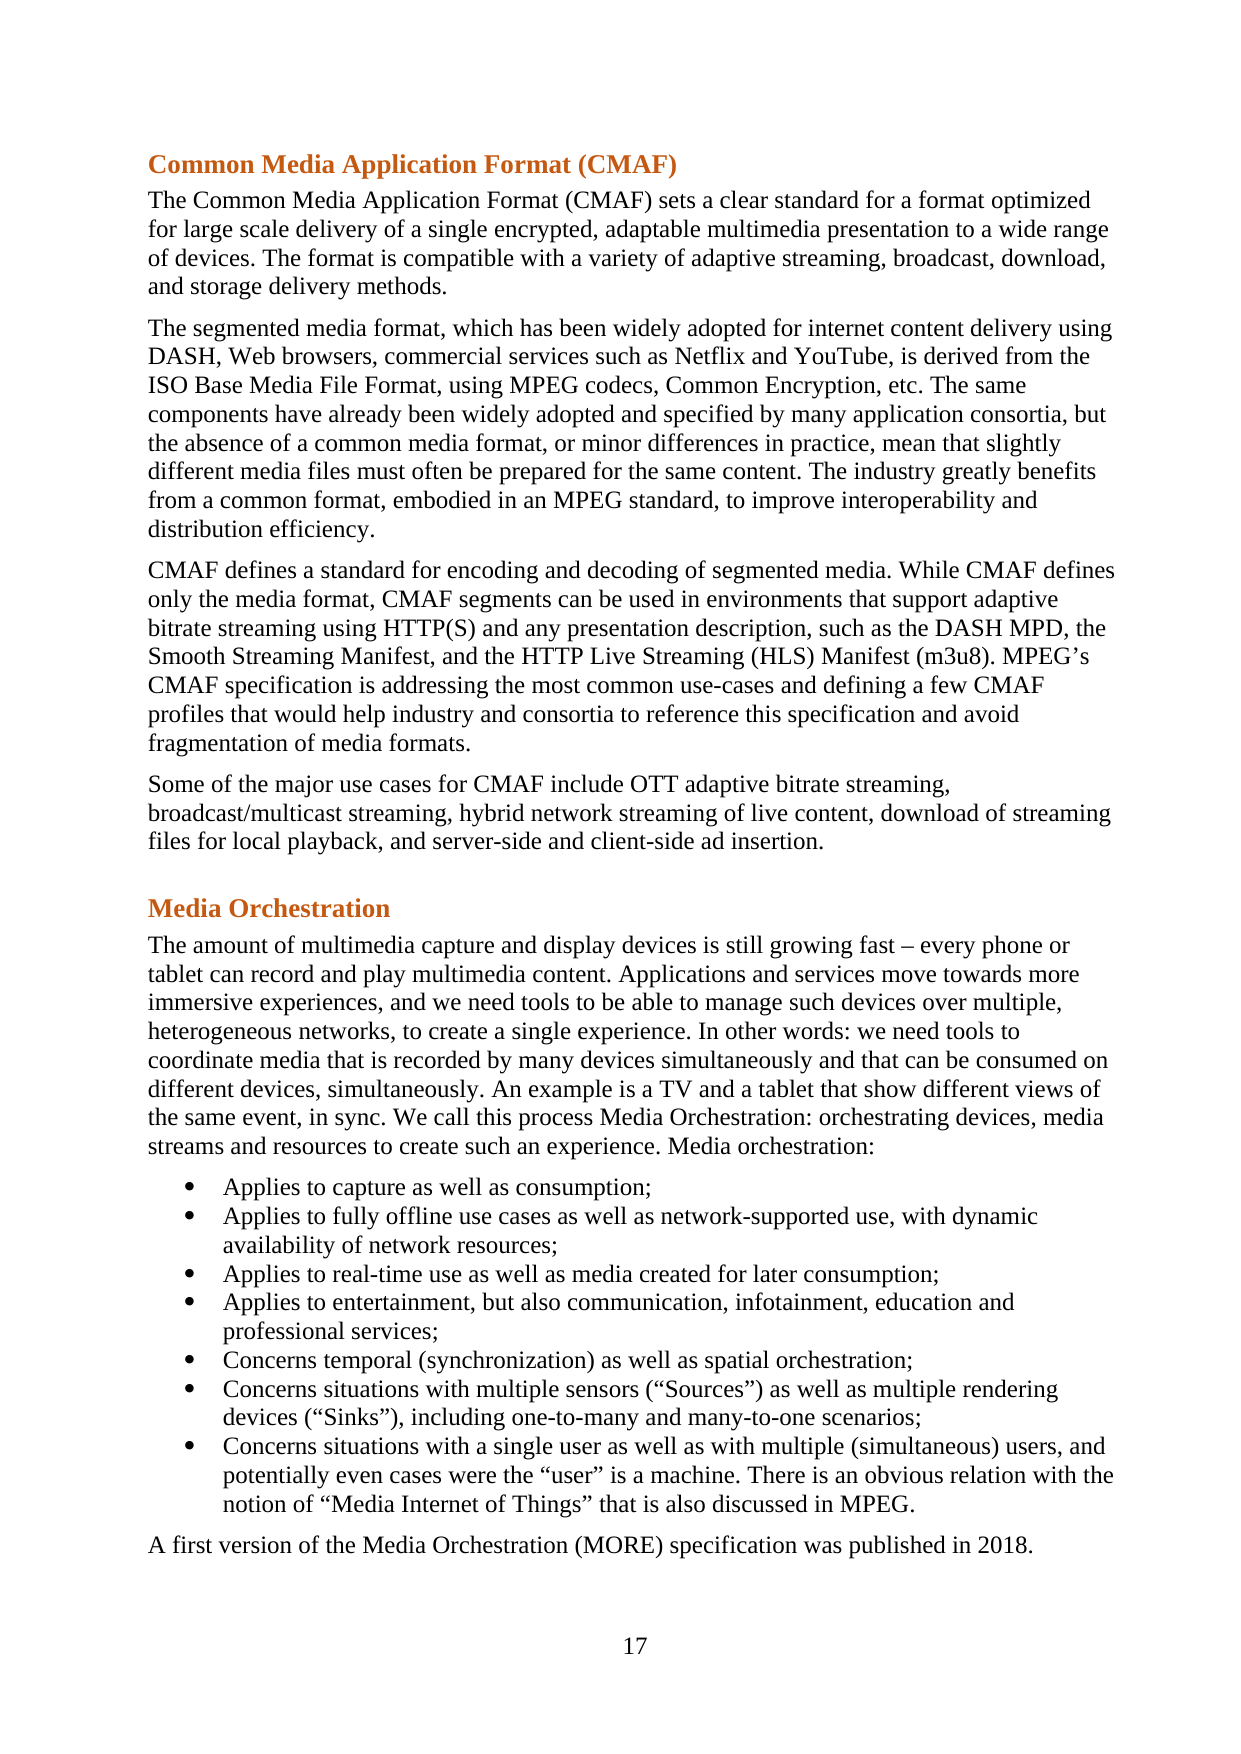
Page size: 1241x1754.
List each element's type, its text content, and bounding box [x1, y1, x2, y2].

list Concerns situations with multiple sensors (“Sources”) as well as multiple rendering devices (“Sinks”), including one-to-many and many-to-one scenarios; [185, 1374, 1122, 1431]
text Some of the major use cases for CMAF include OTT adaptive bitrate streaming, broadcast/multicast streaming, hybrid network streaming of live content, download of streaming files for local playback, and server-side and client-side ad insertion. [148, 769, 1122, 855]
text A first version of the Media Orchestration (MORE) specification was published in 2018. [148, 1530, 1122, 1559]
text CMAF defines a standard for encoding and decoding of segmented media. While CMAF defines only the media format, CMAF segments can be used in environments that support adaptive bitrate streaming using HTTP(S) and any presentation description, such as the DASH MPD, the Smooth Streaming Manifest, and the HTTP Live Streaming (HLS) Manifest (m3u8). MPEG’s CMAF specification is addressing the most common use-cases and defining a few CMAF profiles that would help industry and consortia to reference this specification and avoid fragmentation of media formats. [148, 555, 1122, 756]
list Applies to real-time use as well as media created for later consumption; [185, 1259, 1122, 1287]
text The amount of multimedia capture and display devices is still growing fast – every phone or tablet can record and play multimedia content. Applications and services move towards more immersive experiences, and we need tools to be able to manage such devices over multiple, heterogeneous networks, to create a single experience. In other words: we need tools to coordinate media that is recorded by many devices simultaneously and that can be consumed on different devices, simultaneously. An example is a TV and a tablet that show different views of the same event, in sync. We call this process Media Orchestration: orchestrating devices, media streams and resources to create such an experience. Media orchestration: [148, 930, 1122, 1160]
list Concerns situations with a single user as well as with multiple (simultaneous) users, and potentially even cases were the “user” is a machine. There is an obvious relation with the notion of “Media Internet of Things” that is also discussed in MPEG. [185, 1431, 1122, 1517]
text The Common Media Application Format (CMAF) sets a clear standard for a format optimized for large scale delivery of a single encrypted, adaptable multimedia presentation to a wide range of devices. The format is compatible with a variety of adaptive streaming, broadcast, download, and storage delivery methods. [148, 185, 1122, 300]
subtitle Common Media Application Format (CMAF) [148, 148, 1122, 179]
list Concerns temporal (synchronization) as well as spatial orchestration; [185, 1345, 1122, 1374]
list Applies to capture as well as consumption; [185, 1172, 1122, 1201]
subtitle Media Orchestration [148, 893, 1122, 924]
text The segmented media format, which has been widely adopted for internet content delivery using DASH, Web browsers, commercial services such as Netflix and YouTube, is derived from the ISO Base Media File Format, using MPEG codecs, Common Encryption, etc. The same components have already been widely adopted and specified by many application consortia, but the absence of a common media format, or minor differences in practice, mean that slightly different media files must often be prepared for the same content. The industry greatly benefits from a common format, embodied in an MPEG standard, to improve interoperability and distribution efficiency. [148, 313, 1122, 543]
list Applies to fully offline use cases as well as network-supported use, with dynamic availability of network resources; [185, 1201, 1122, 1259]
list Applies to entertainment, but also communication, infotainment, education and professional services; [185, 1287, 1122, 1345]
